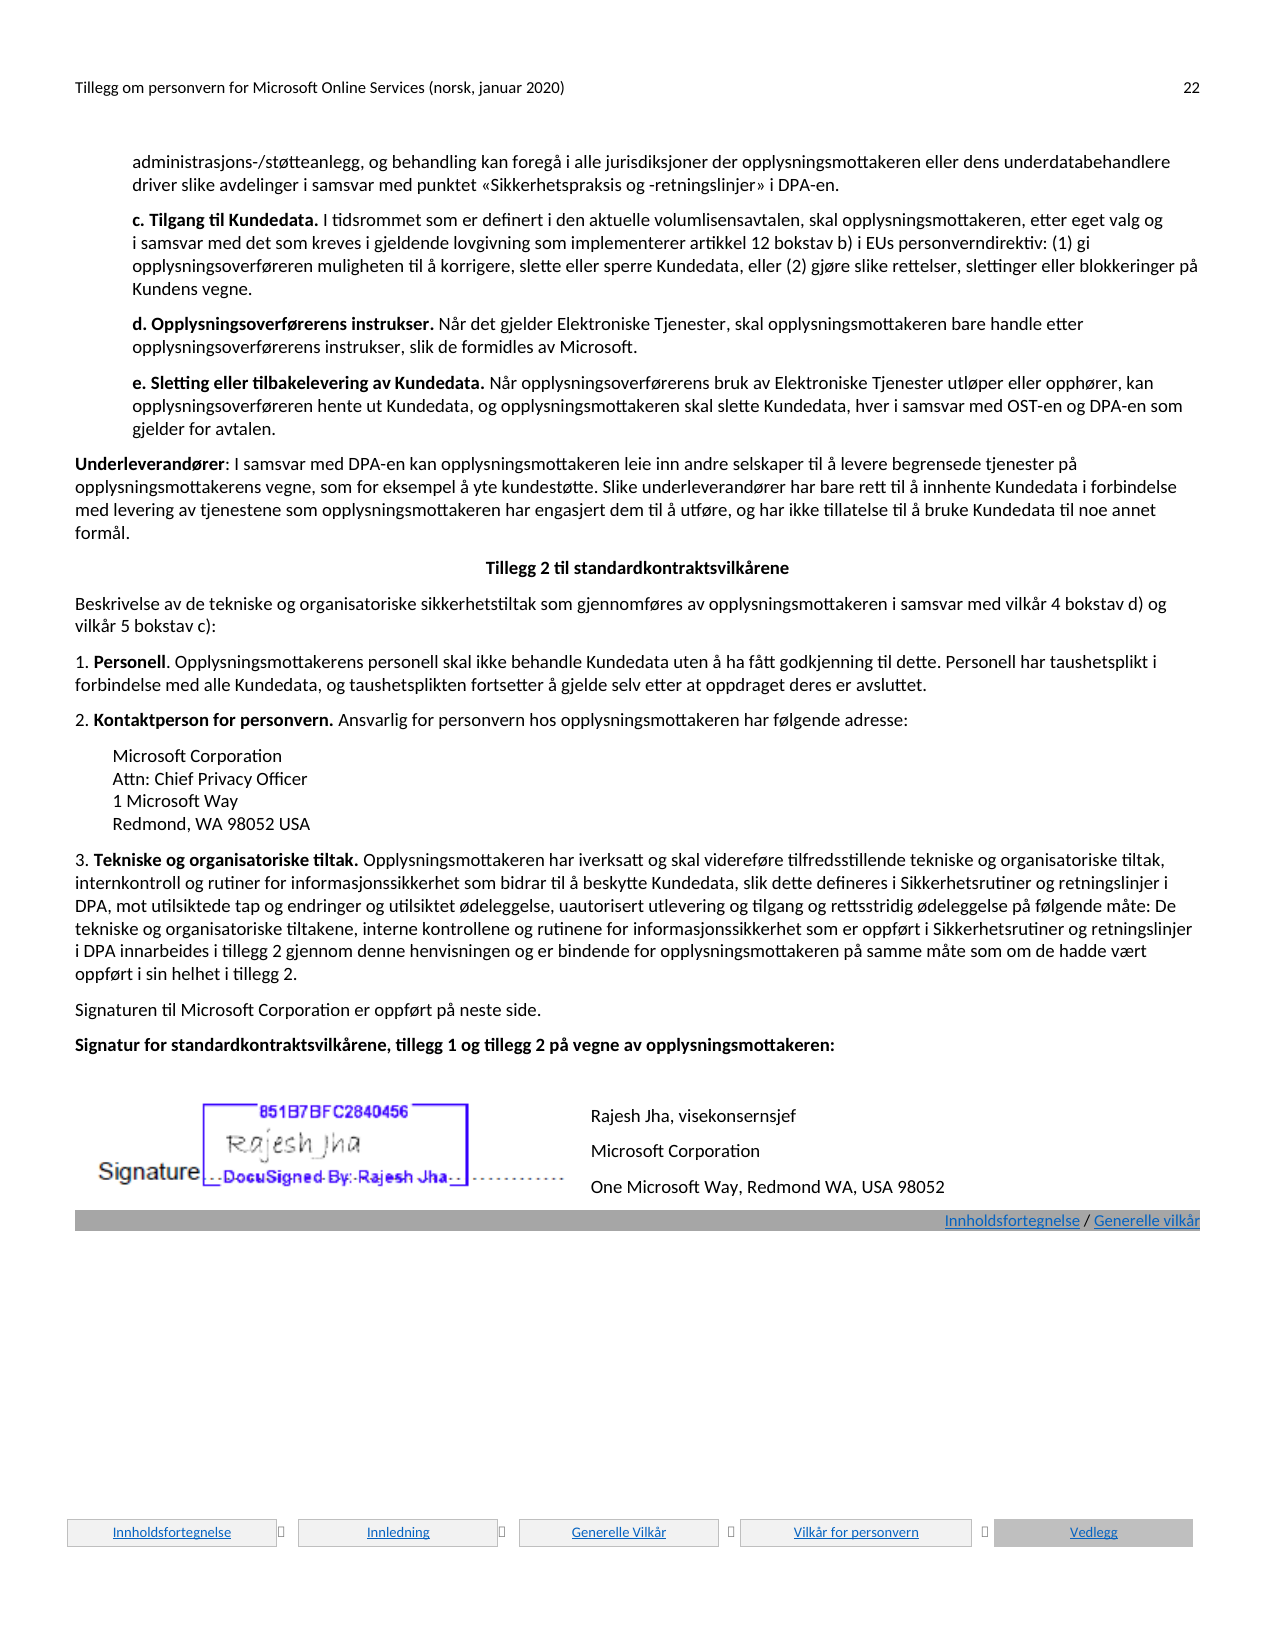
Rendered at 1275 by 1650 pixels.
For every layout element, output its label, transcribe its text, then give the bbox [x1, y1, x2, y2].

list One Microsoft Way, Redmond WA, USA 98052 [572, 1175, 1200, 1198]
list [132, 150, 1200, 196]
list Underleverandører: I samsvar med DPA-en kan opplysningsmottakeren leie inn andre selskaper til å levere begrensede tjenester på opplysningsmottakerens vegne, som for eksempel å yte kundestøtte. Slike underleverandører har bare rett til å innhente Kundedata i forbindelse med levering av tjenestene som opplysningsmottakeren har engasjert dem til å utføre, og har ikke tillatelse til å bruke Kundedata til noe annet formål. [75, 452, 1200, 544]
list e. Sletting eller tilbakelevering av Kundedata. Når opplysningsoverførerens bruk av Elektroniske Tjenester utløper eller opphører, kan opplysningsoverføreren hente ut Kundedata, og opplysningsmottakeren skal slette Kundedata, hver i samsvar med OST-en og DPA-en som gjelder for avtalen. [132, 371, 1200, 439]
list c. Tilgang til Kundedata. I tidsrommet som er definert i den aktuelle volumlisensavtalen, skal opplysningsmottakeren, etter eget valg og i samsvar med det som kreves i gjeldende lovgivning som implementerer artikkel 12 bokstav b) i EUs personverndirektiv: (1) gi opplysningsoverføreren muligheten til å korrigere, slette eller sperre Kundedata, eller (2) gjøre slike rettelser, slettinger eller blokkeringer på Kundens vegne. [132, 208, 1200, 300]
list d. Opplysningsoverførerens instrukser. Når det gjelder Elektroniske Tjenester, skal opplysningsmottakeren bare handle etter opplysningsoverførerens instrukser, slik de formidles av Microsoft. [132, 312, 1200, 358]
list 1. Personell. Opplysningsmottakerens personell skal ikke behandle Kundedata uten å ha fått godkjenning til dette. Personell har taushetsplikt i forbindelse med alle Kundedata, og taushetsplikten fortsetter å gjelde selv etter at oppdraget deres er avsluttet. [75, 650, 1200, 696]
list Attn: Chief Privacy Officer [112, 767, 1200, 789]
list Signaturen til Microsoft Corporation er oppført på neste side. [75, 998, 1200, 1021]
list 3. Tekniske og organisatoriske tiltak. Opplysningsmottakeren har iverksatt og skal videreføre tilfredsstillende tekniske og organisatoriske tiltak, internkontroll og rutiner for informasjonssikkerhet som bidrar til å beskytte Kundedata, slik dette defineres i Sikkerhetsrutiner og retningslinjer i DPA, mot utilsiktede tap og endringer og utilsiktet ødeleggelse, uautorisert utlevering og tilgang og rettsstridig ødeleggelse på følgende måte: De tekniske og organisatoriske tiltakene, interne kontrollene og rutinene for informasjonssikkerhet som er oppført i Sikkerhetsrutiner og retningslinjer i DPA innarbeides i tillegg 2 gjennom denne henvisningen og er bindende for opplysningsmottakeren på samme måte som om de hadde vært oppført i sin helhet i tillegg 2. [75, 848, 1200, 985]
list Redmond, WA 98052 USA [112, 812, 1200, 835]
list Tillegg 2 til standardkontraktsvilkårene [75, 556, 1200, 579]
list Beskrivelse av de tekniske og organisatoriske sikkerhetstiltak som gjennomføres av opplysningsmottakeren i samsvar med vilkår 4 bokstav d) og vilkår 5 bokstav c): [75, 592, 1200, 637]
picture [75, 1077, 572, 1199]
list Innholdsfortegnelse / Generelle vilkår [75, 1210, 1200, 1231]
list Microsoft Corporation [572, 1139, 1200, 1162]
list Microsoft Corporation [112, 744, 1200, 767]
list Rajesh Jha, visekonsernsjef [572, 1104, 1200, 1127]
list 1 Microsoft Way [112, 789, 1200, 812]
list 2. Kontaktperson for personvern. Ansvarlig for personvern hos opplysningsmottakeren har følgende adresse: [75, 708, 1200, 731]
list Signatur for standardkontraktsvilkårene, tillegg 1 og tillegg 2 på vegne av opplysningsmottakeren: [75, 1033, 1200, 1056]
